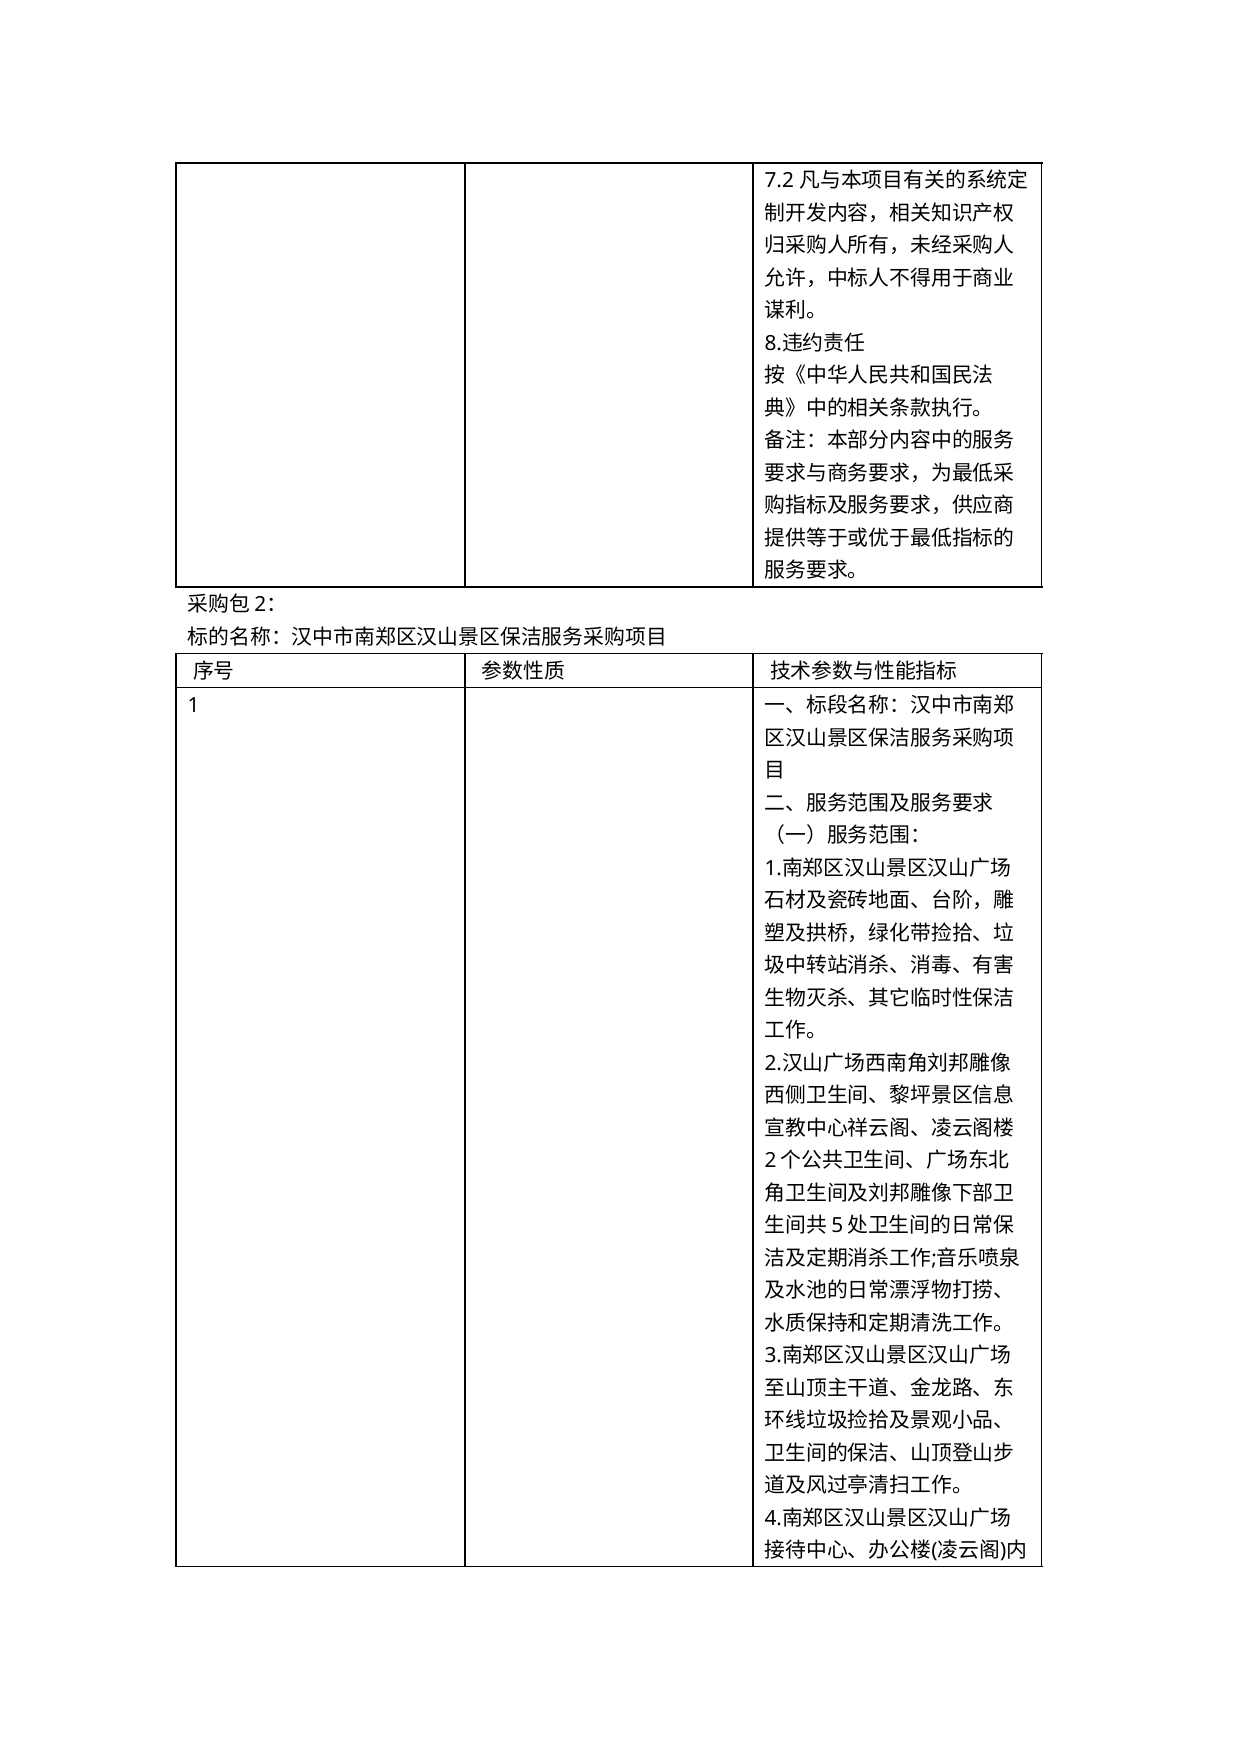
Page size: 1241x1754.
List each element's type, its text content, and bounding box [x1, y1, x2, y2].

table_header 序号 [177, 654, 464, 687]
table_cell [754, 164, 1041, 586]
table_header 技术参数与性能指标 [754, 654, 1041, 687]
table_cell 1 [177, 164, 464, 586]
table_cell [466, 688, 752, 1566]
table_cell 1 [177, 688, 464, 1566]
table_cell [466, 164, 752, 586]
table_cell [754, 688, 1041, 1566]
table_header 参数性质 [466, 654, 752, 687]
text 采购包2： [187, 588, 1053, 620]
text 标的名称：汉中市南郑区汉山景区保洁服务采购项目 [187, 620, 1053, 653]
